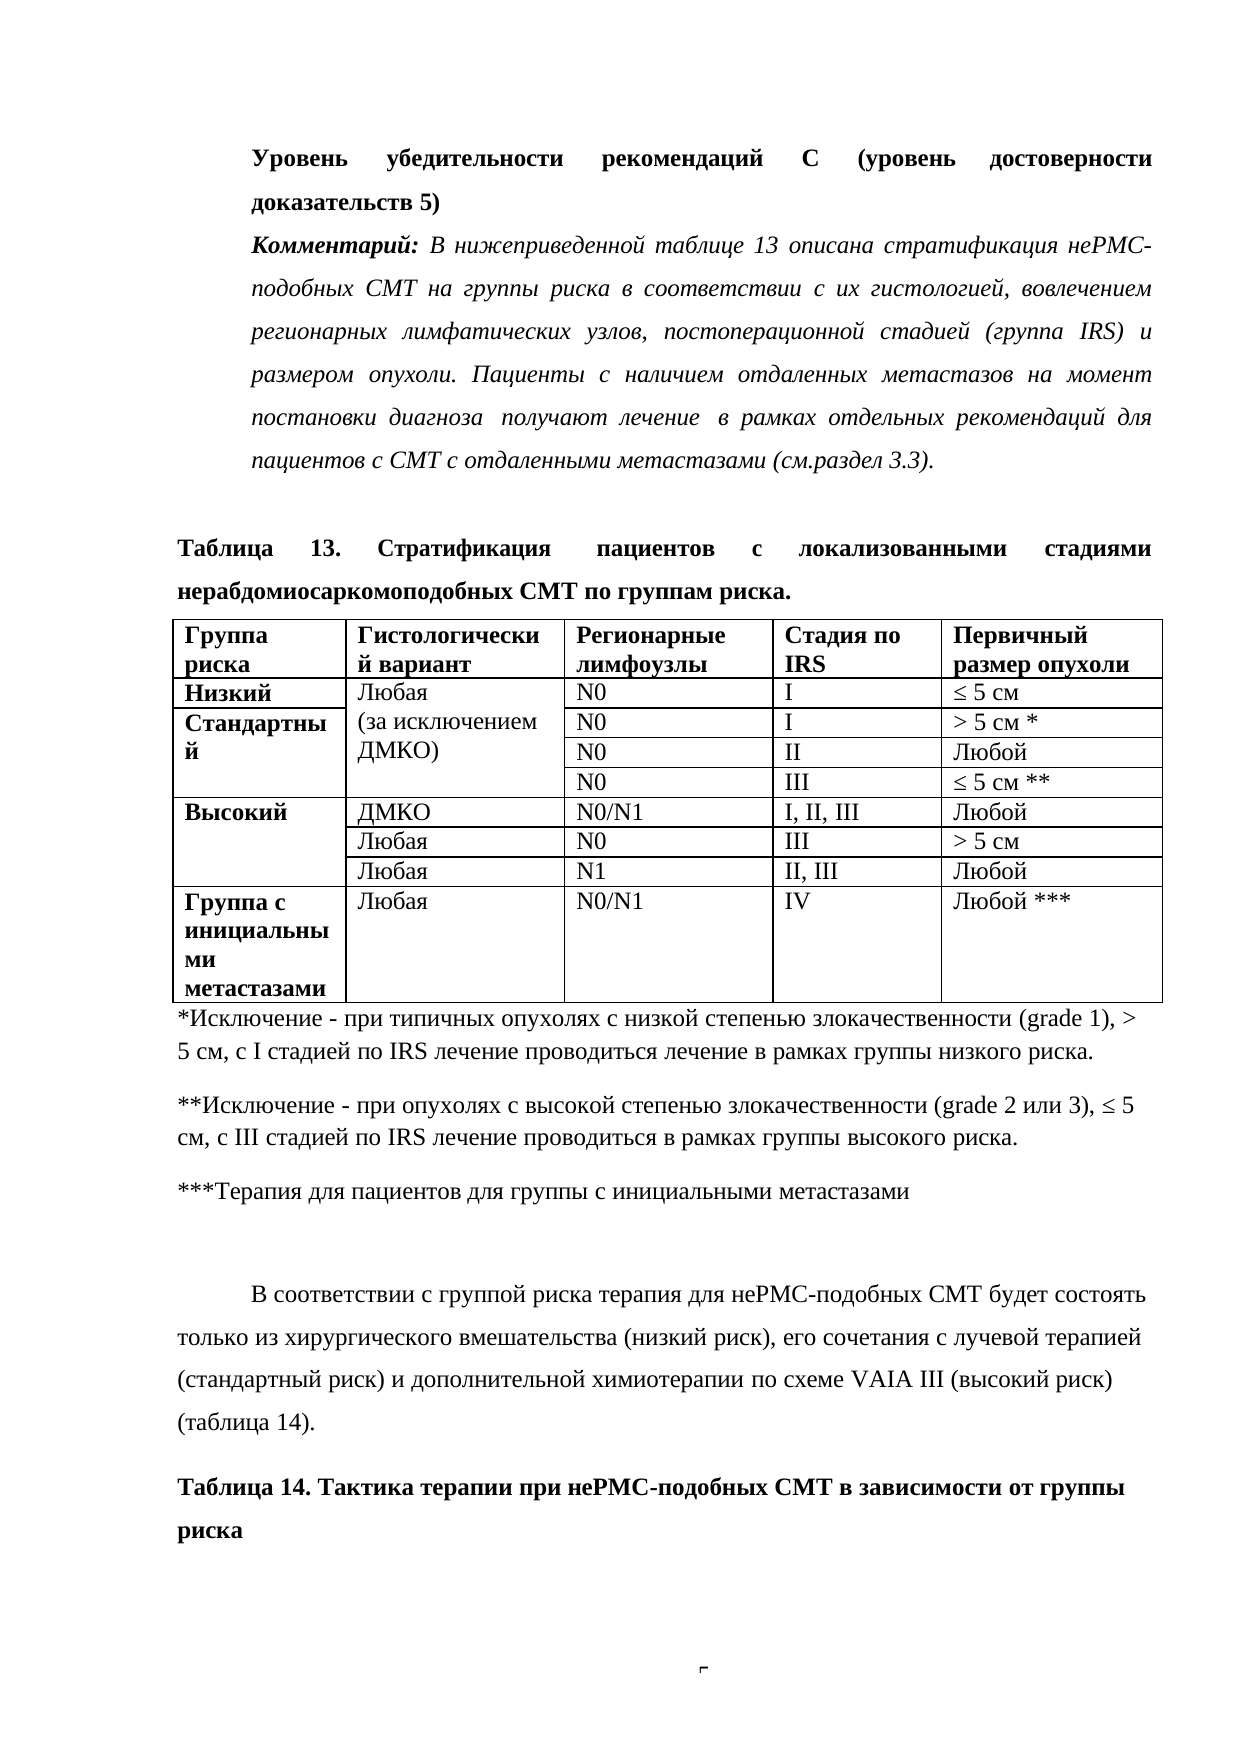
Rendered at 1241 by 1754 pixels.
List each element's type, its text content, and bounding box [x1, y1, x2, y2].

table_header Первичный размер опухоли [942, 620, 1162, 677]
table_cell Любой [942, 738, 1162, 767]
table_cell N0 [565, 709, 772, 737]
table_cell N0 [565, 679, 772, 707]
subtitle Таблица 13. Стратификация пациентов с локализованными стадиями нерабдомиосаркомоподобных СМТ по группам риска. [177, 533, 1153, 604]
table_cell Любая [347, 887, 564, 1002]
table_header Стадия по IRS [774, 620, 941, 677]
table_cell ДМКО [347, 798, 564, 826]
table_cell N1 [565, 858, 772, 886]
table_cell > 5 см [942, 828, 1162, 856]
table_cell II, III [774, 858, 941, 886]
table_cell Любая [347, 828, 564, 856]
text В соответствии с группой риска терапия для неРМС-подобных СМТ будет состоять только из хирургического вмешательства (низкий риск), его сочетания с лучевой терапией (стандартный риск) и дополнительной химиотерапии по схеме VAIA III (высокий риск) (таблица 14). [177, 1279, 1153, 1436]
table_cell ≤ 5 см [942, 679, 1162, 707]
table_cell Любая (за исключением ДМКО) [347, 679, 564, 797]
table_cell III [774, 828, 941, 856]
table_header Группа риска [174, 620, 345, 677]
table_cell Любой *** [942, 887, 1162, 1002]
table_cell Высокий [174, 798, 345, 886]
table_cell Группа с инициальны ми метастазами [174, 887, 345, 1002]
table_cell Любой [942, 798, 1162, 826]
table_cell Любая [347, 858, 564, 886]
table_cell II [774, 738, 941, 767]
table_cell III [774, 768, 941, 797]
table_cell Любой [942, 858, 1162, 886]
text *Исключение - при типичных опухолях с низкой степенью злокачественности (grade 1), > 5 см, с I стадией по IRS лечение проводиться лечение в рамках группы низкого риска. [177, 1003, 1145, 1065]
table_cell N0/N1 [565, 798, 772, 826]
table_cell I [774, 679, 941, 707]
table_cell N0/N1 [565, 887, 772, 1002]
table_cell ≤ 5 см ** [942, 768, 1162, 797]
table_cell N0 [565, 828, 772, 856]
table_cell Низкий [174, 679, 345, 707]
table_cell > 5 см * [942, 709, 1162, 737]
table_cell I [774, 709, 941, 737]
subtitle Уровень убедительности рекомендаций С (уровень достоверности доказательств 5) [251, 143, 1153, 215]
table_cell Стандартны й [174, 709, 345, 797]
table_header Гистологически й вариант [347, 620, 564, 677]
table_cell IV [774, 887, 941, 1002]
subtitle Таблица 14. Тактика терапии при неРМС-подобных СМТ в зависимости от группы риска [177, 1472, 1153, 1544]
table_cell I, II, III [774, 798, 941, 826]
text Комментарий: В нижеприведенной таблице 13 описана стратификация неРМС- подобных СМТ на группы риска в соответствии с их гистологией, вовлечением регионарных лимфатических узлов, постоперационной стадией (группа IRS) и размером опухоли. Пациенты с наличием отдаленных метастазов на момент постановки диагноза получают лечение в рамках отдельных рекомендаций для пациентов с СМТ с отдаленными метастазами (см.раздел 3.3). [251, 230, 1152, 474]
table_header Регионарные лимфоузлы [565, 620, 772, 677]
text **Исключение - при опухолях с высокой степенью злокачественности (grade 2 или 3), ≤ 5 см, с III стадией по IRS лечение проводиться в рамках группы высокого риска. [177, 1090, 1153, 1151]
table_cell N0 [565, 738, 772, 767]
text ***Терапия для пациентов для группы с инициальными метастазами [177, 1176, 1176, 1205]
table_cell N0 [565, 768, 772, 797]
